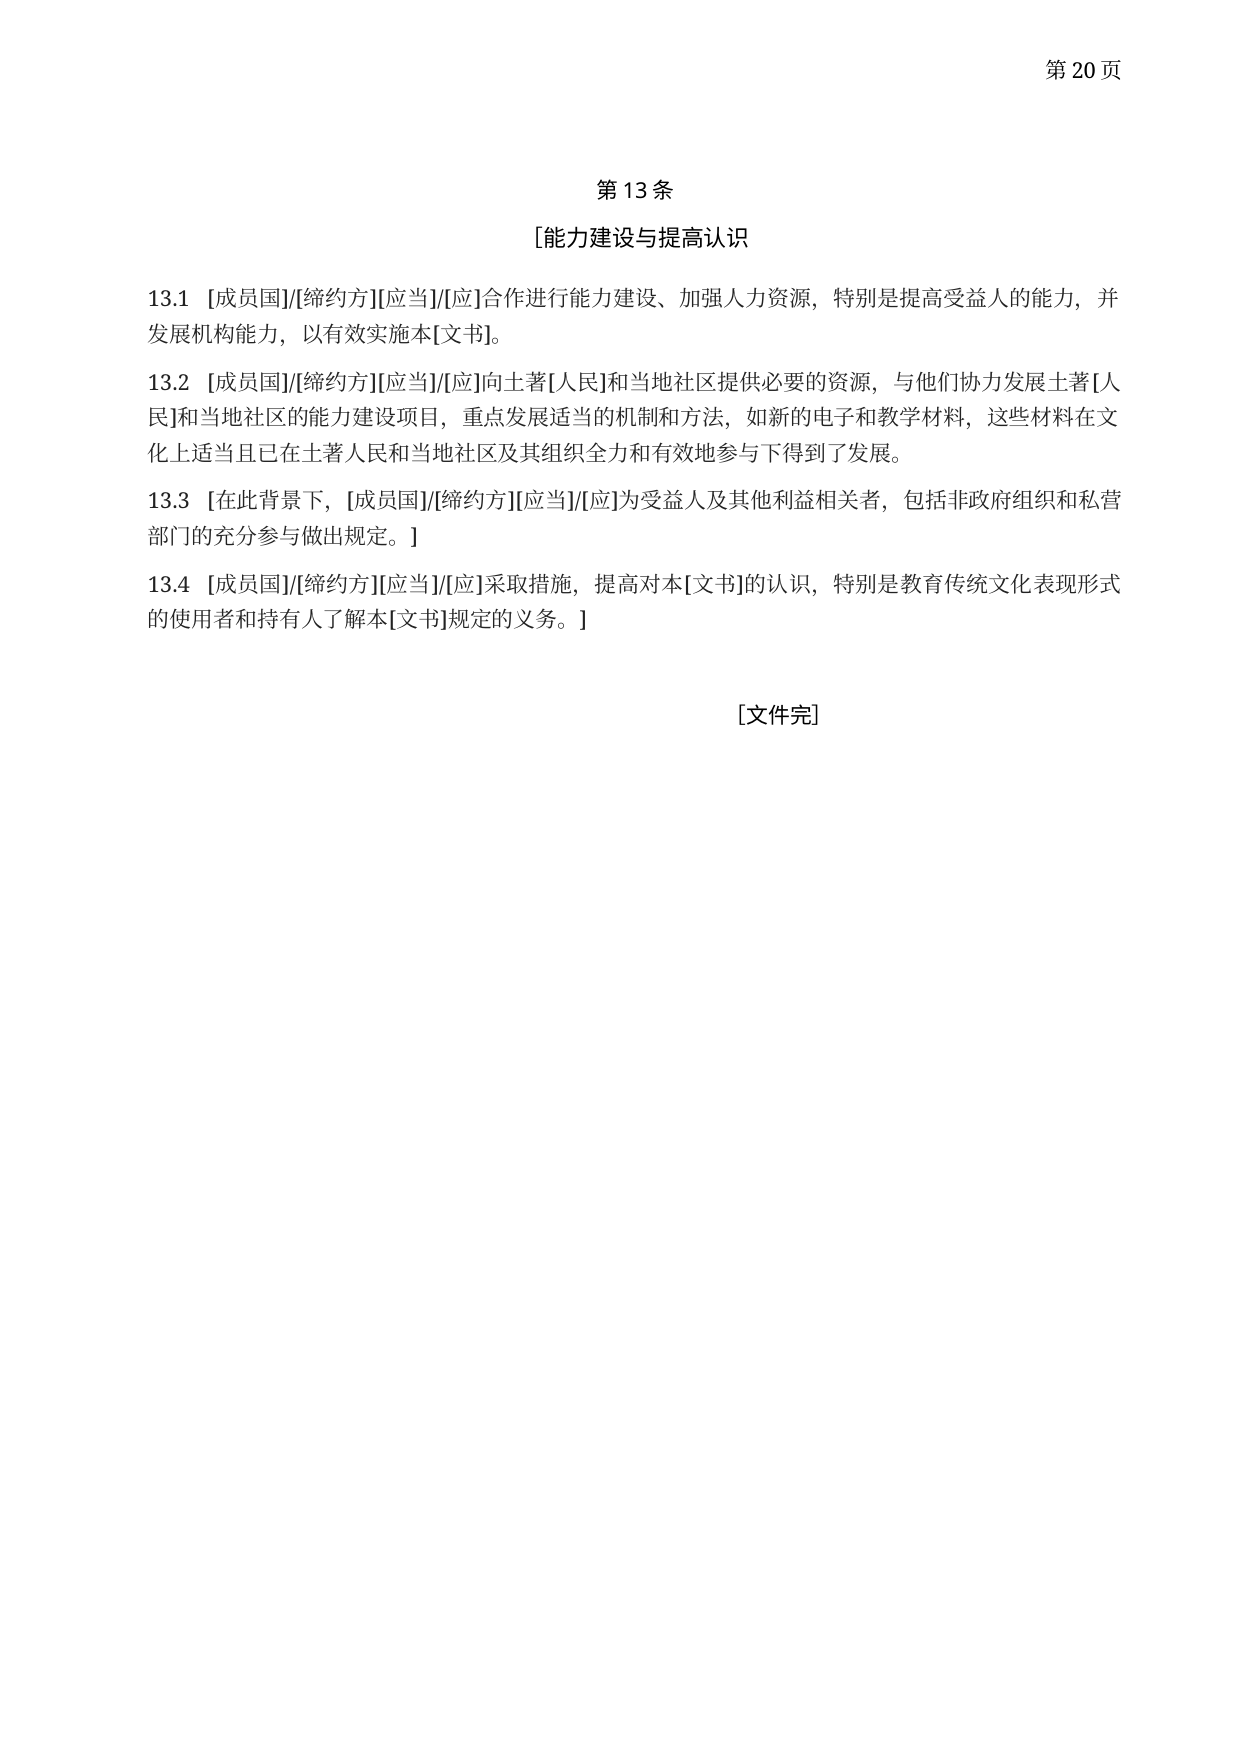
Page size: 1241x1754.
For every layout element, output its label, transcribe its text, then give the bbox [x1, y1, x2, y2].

text ［能力建设与提高认识 [148, 217, 1122, 253]
text 13.4 [成员国]/[缔约方][应当]/[应]采取措施，提高对本[文书]的认识，特别是教育传统文化表现形式的使用者和持有人了解本[文书]规定的义务。] [148, 563, 1122, 634]
text 第13条 [148, 169, 1122, 205]
text 13.1 [成员国]/[缔约方][应当]/[应]合作进行能力建设、加强人力资源，特别是提高受益人的能力，并发展机构能力，以有效实施本[文书]。 [148, 278, 1122, 348]
text 13.3 [在此背景下，[成员国]/[缔约方][应当]/[应]为受益人及其他利益相关者，包括非政府组织和私营部门的充分参与做出规定。] [148, 480, 1122, 551]
text ［文件完］ [724, 694, 1122, 730]
text 13.2 [成员国]/[缔约方][应当]/[应]向土著[人民]和当地社区提供必要的资源，与他们协力发展土著[人民]和当地社区的能力建设项目，重点发展适当的机制和方法，如新的电子和教学材料，这些材料在文化上适当且已在土著人民和当地社区及其组织全力和有效地参与下得到了发展。 [148, 361, 1122, 467]
